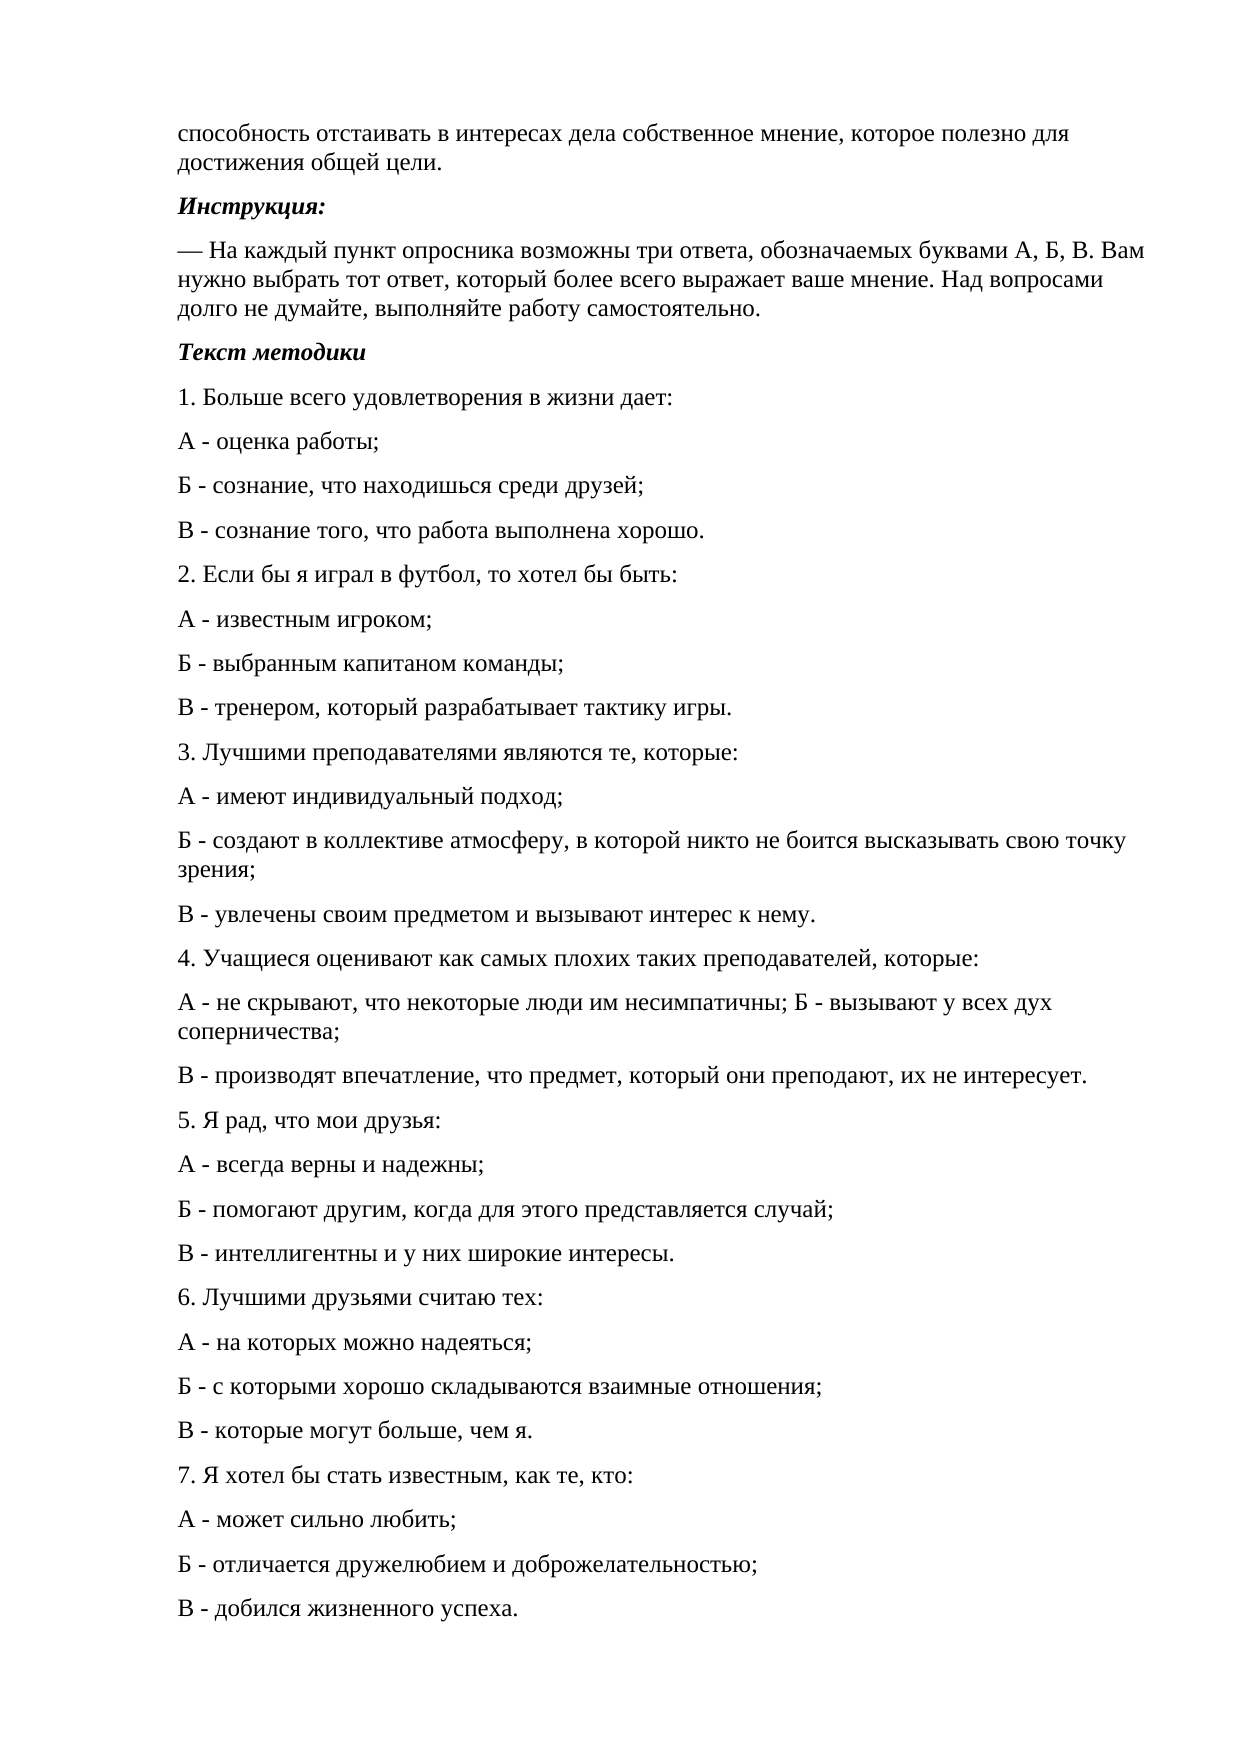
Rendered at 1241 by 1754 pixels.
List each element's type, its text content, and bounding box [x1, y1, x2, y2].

text А - известным игроком; [177, 604, 1152, 632]
text В - интеллигентны и у них широкие интересы. [177, 1238, 1152, 1267]
text А - на которых можно надеяться; [177, 1327, 1152, 1356]
text В - тренером, который разрабатывает тактику игры. [177, 692, 1152, 721]
text Б - сознание, что находишься среди друзей; [177, 471, 1152, 499]
text Б - выбранным капитаном команды; [177, 648, 1152, 677]
text 7. Я хотел бы стать известным, как те, кто: [177, 1460, 1152, 1489]
text 2. Если бы я играл в футбол, то хотел бы быть: [177, 559, 1152, 588]
text А - всегда верны и надежны; [177, 1149, 1152, 1178]
text Б - помогают другим, когда для этого представляется случай; [177, 1194, 1152, 1222]
text А - имеют индивидуальный подход; [177, 781, 1152, 810]
text В - сознание того, что работа выполнена хорошо. [177, 515, 1152, 544]
text 3. Лучшими преподавателями являются те, которые: [177, 737, 1152, 766]
text В - которые могут больше, чем я. [177, 1416, 1152, 1444]
text 6. Лучшими друзьями считаю тех: [177, 1282, 1152, 1311]
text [177, 118, 1152, 176]
text Текст методики [177, 337, 1152, 366]
text А - оценка работы; [177, 426, 1152, 455]
text Инструкция: [177, 191, 1152, 220]
text Б - отличается дружелюбием и доброжелательностью; [177, 1549, 1152, 1577]
text Б - создают в коллективе атмосферу, в которой никто не боится высказывать свою точку зрения; [177, 826, 1152, 883]
text В - увлечены своим предметом и вызывают интерес к нему. [177, 899, 1152, 927]
text 4. Учащиеся оценивают как самых плохих таких преподавателей, которые: [177, 943, 1152, 972]
text А - может сильно любить; [177, 1504, 1152, 1533]
text 1. Больше всего удовлетворения в жизни дает: [177, 382, 1152, 411]
text — На каждый пункт опросника возможны три ответа, обозначаемых буквами А, Б, В. Вам нужно выбрать тот ответ, который более всего выражает ваше мнение. Над вопросами долго не думайте, выполняйте работу самостоятельно. [177, 236, 1152, 322]
text В - добился жизненного успеха. [177, 1593, 1152, 1622]
text Б - с которыми хорошо складываются взаимные отношения; [177, 1371, 1152, 1400]
text В - производят впечатление, что предмет, который они преподают, их не интересует. [177, 1061, 1152, 1089]
text А - не скрывают, что некоторые люди им несимпатичны; Б - вызывают у всех дух соперничества; [177, 987, 1152, 1045]
text 5. Я рад, что мои друзья: [177, 1105, 1152, 1134]
